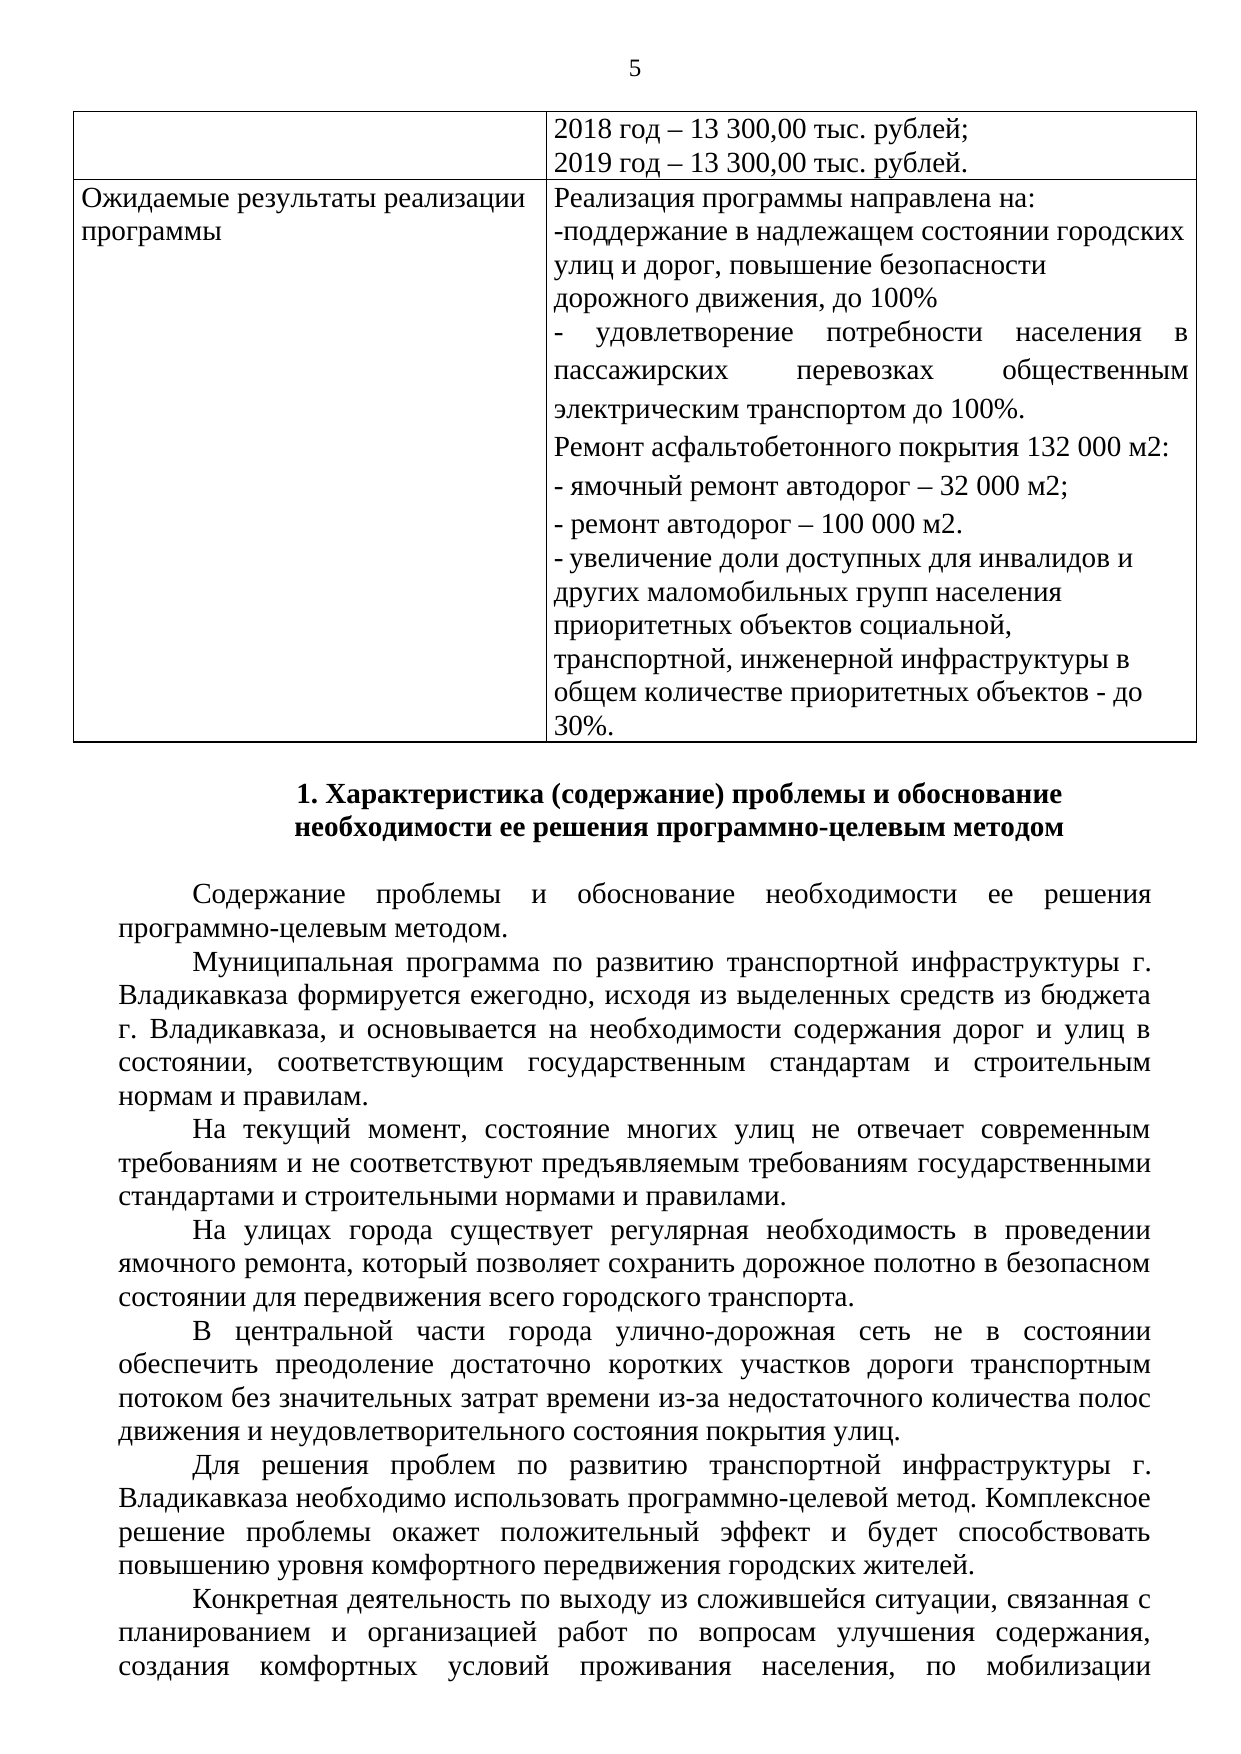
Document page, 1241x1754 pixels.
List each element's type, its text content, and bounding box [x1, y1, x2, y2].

table_cell Реализация программы направлена на: -поддержание в надлежащем состоянии городских улиц и дорог, повышение безопасности дорожного движения, до 100% - удовлетворение потребности населения в пассажирских перевозках общественным электрическим транспортом до 100%. Ремонт асфальтобетонного покрытия 132 000 м2: - ямочный ремонт автодорог – 32 000 м2; - ремонт автодорог – 100 000 м2. - увеличение доли доступных для инвалидов и других маломобильных групп населения приоритетных объектов социальной, транспортной, инженерной инфраструктуры в общем количестве приоритетных объектов - до 30%. [547, 180, 1196, 741]
text необходимости ее решения программно-целевым методом [118, 809, 1152, 843]
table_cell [74, 112, 546, 179]
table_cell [547, 112, 1196, 179]
text В центральной части города улично-дорожная сеть не в состоянии обеспечить преодоление достаточно коротких участков дороги транспортным потоком без значительных затрат времени из-за недостаточного количества полос движения и неудовлетворительного состояния покрытия улиц. [118, 1313, 1152, 1447]
text На текущий момент, состояние многих улиц не отвечает современным требованиям и не соответствуют предъявляемым требованиям государственными стандартами и строительными нормами и правилами. [118, 1111, 1152, 1212]
text На улицах города существует регулярная необходимость в проведении ямочного ремонта, который позволяет сохранить дорожное полотно в безопасном состоянии для передвижения всего городского транспорта. [118, 1212, 1152, 1313]
text Муниципальная программа по развитию транспортной инфраструктуры г. Владикавказа формируется ежегодно, исходя из выделенных средств из бюджета г. Владикавказа, и основывается на необходимости содержания дорог и улиц в состоянии, соответствующим государственным стандартам и строительным нормам и правилам. [118, 944, 1152, 1111]
text Содержание проблемы и обоснование необходимости ее решения программно-целевым методом. [118, 877, 1152, 944]
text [118, 1581, 1152, 1682]
text Для решения проблем по развитию транспортной инфраструктуры г. Владикавказа необходимо использовать программно-целевой метод. Комплексное решение проблемы окажет положительный эффект и будет способствовать повышению уровня комфортного передвижения городских жителей. [118, 1447, 1152, 1581]
table_cell Ожидаемые результаты реализации программы [74, 180, 546, 741]
text 1. Характеристика (содержание) проблемы и обоснование [118, 776, 1152, 809]
